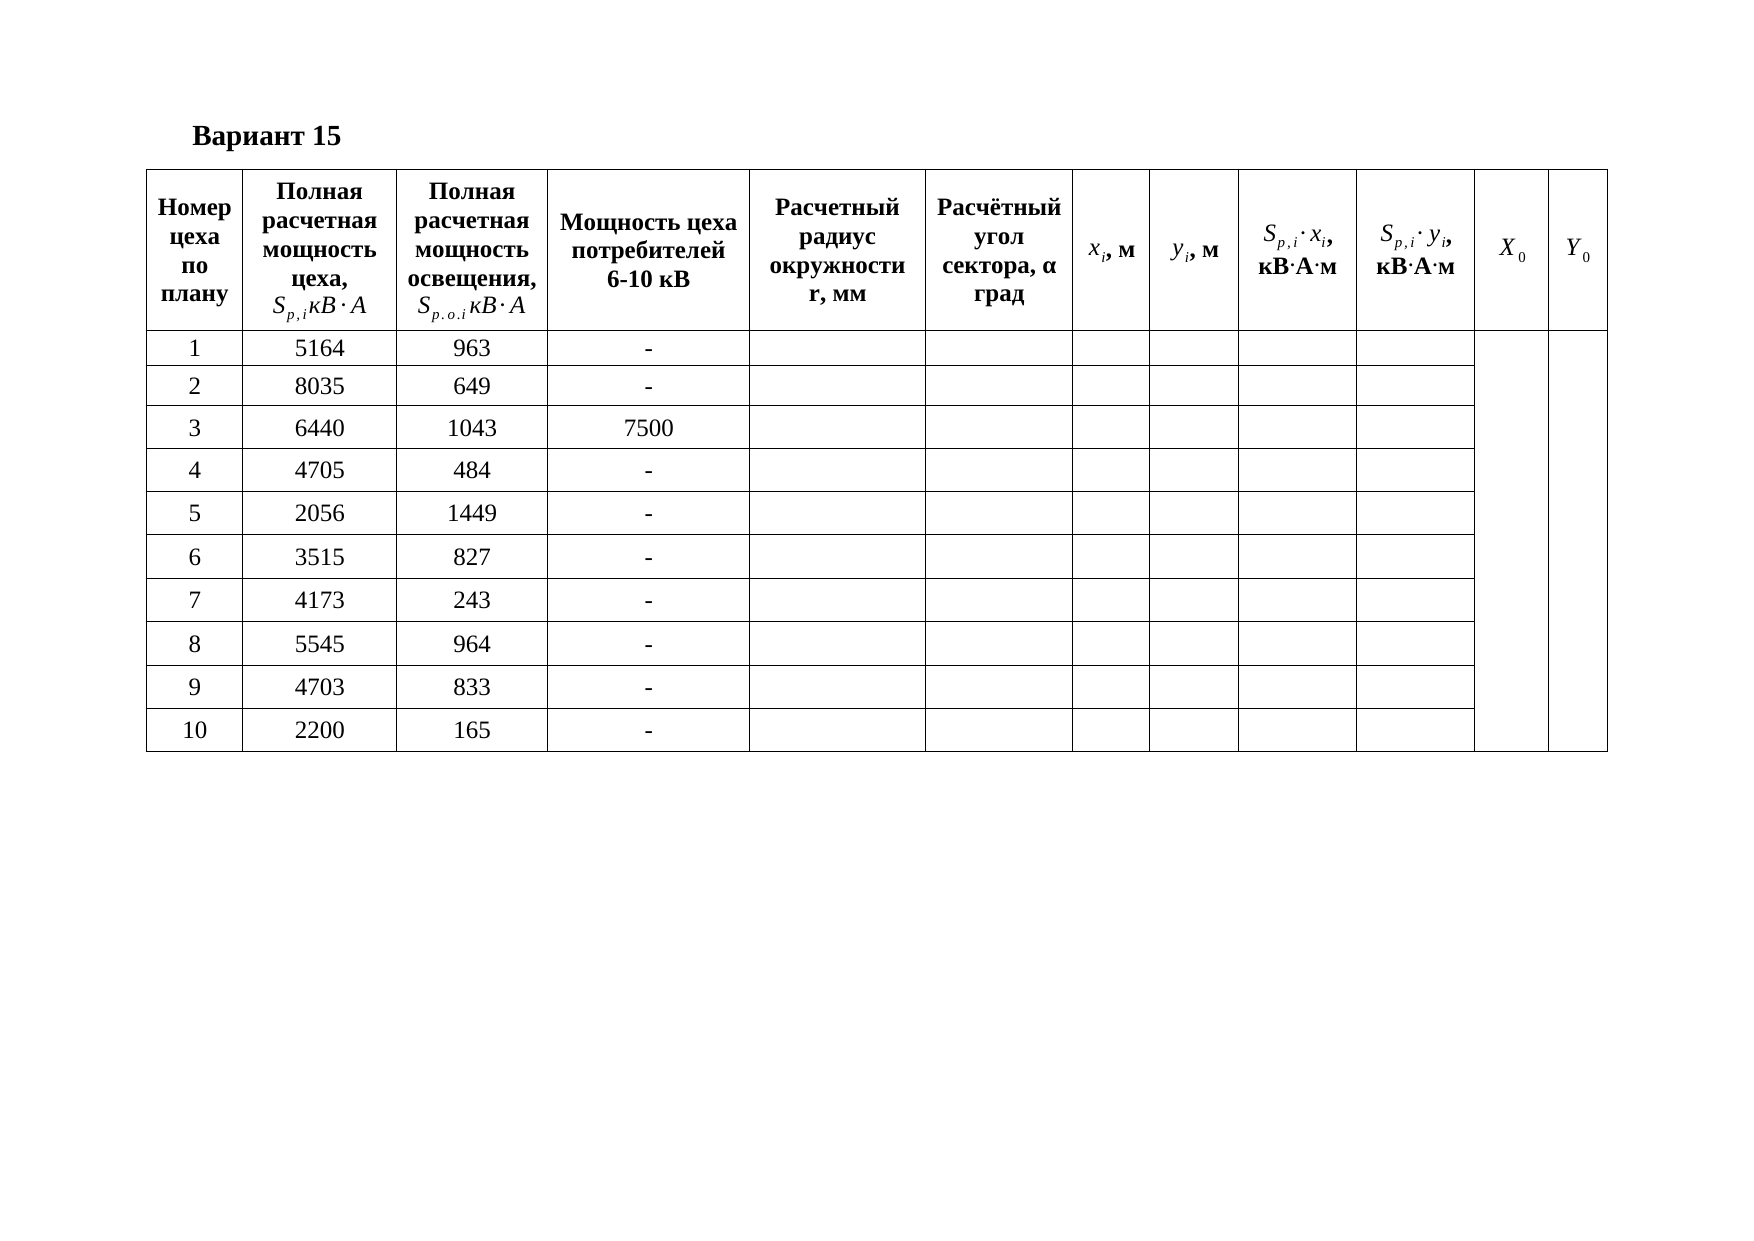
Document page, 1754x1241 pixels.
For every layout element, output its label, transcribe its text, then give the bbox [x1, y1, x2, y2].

table_cell [1357, 492, 1474, 534]
table_cell [1357, 366, 1474, 405]
table_cell [1150, 449, 1238, 491]
table_cell 1 [147, 331, 242, 365]
table_cell [1357, 535, 1474, 578]
table_cell [1073, 666, 1149, 707]
table_cell 5164 [243, 331, 396, 365]
table_cell 6440 [243, 406, 396, 448]
table_cell 1043 [397, 406, 547, 448]
table_cell [1357, 579, 1474, 621]
table_cell [1073, 406, 1149, 448]
table_cell [926, 535, 1072, 578]
table_cell 4705 [243, 449, 396, 491]
table_cell [1239, 406, 1356, 448]
table_header Полная расчетная мощность цеха, [243, 170, 396, 330]
table_cell [1239, 492, 1356, 534]
table_header [1549, 170, 1607, 330]
table_header , м [1150, 170, 1238, 330]
table_cell [1073, 709, 1149, 751]
table_cell [1073, 535, 1149, 578]
table_cell - [548, 331, 749, 365]
table_cell [1357, 331, 1474, 365]
table_header , м [1073, 170, 1149, 330]
table_cell [926, 622, 1072, 665]
table_cell [1073, 449, 1149, 491]
table_cell [926, 709, 1072, 751]
table_cell - [548, 666, 749, 707]
table_cell [926, 579, 1072, 621]
table_header , кВАм [1357, 170, 1474, 330]
table_cell 165 [397, 709, 547, 751]
table_header [1475, 170, 1548, 330]
table_cell [750, 331, 925, 365]
table_cell [926, 449, 1072, 491]
table_cell [1357, 449, 1474, 491]
table_cell 5 [147, 492, 242, 534]
table_cell [926, 666, 1072, 707]
table_cell 3 [147, 406, 242, 448]
table_cell - [548, 449, 749, 491]
table_cell 963 [397, 331, 547, 365]
table_cell 8 [147, 622, 242, 665]
table_cell [1239, 366, 1356, 405]
table_cell 4173 [243, 579, 396, 621]
table_cell - [548, 366, 749, 405]
table_cell 3515 [243, 535, 396, 578]
table_cell [1150, 535, 1238, 578]
table_cell [750, 492, 925, 534]
table_cell 4703 [243, 666, 396, 707]
table_header , кВАм [1239, 170, 1356, 330]
table_cell [926, 406, 1072, 448]
table_header Расчетный радиус окружности r, мм [750, 170, 925, 330]
table_cell 5545 [243, 622, 396, 665]
table_cell [926, 331, 1072, 365]
table_cell 7 [147, 579, 242, 621]
table_cell [750, 406, 925, 448]
table_cell [1239, 709, 1356, 751]
table_cell [1357, 666, 1474, 707]
table_cell 243 [397, 579, 547, 621]
table_cell 6 [147, 535, 242, 578]
table_cell 4 [147, 449, 242, 491]
table_cell [750, 449, 925, 491]
table_cell 7500 [548, 406, 749, 448]
table_cell 8035 [243, 366, 396, 405]
table_cell [1073, 579, 1149, 621]
table_cell 10 [147, 709, 242, 751]
table_cell [1357, 406, 1474, 448]
table_cell [750, 622, 925, 665]
table_cell [750, 535, 925, 578]
table_cell [1239, 579, 1356, 621]
table_header Номер цеха по плану [147, 170, 242, 330]
table_cell [1239, 666, 1356, 707]
table_header Полная расчетная мощность освещения, [397, 170, 547, 330]
table_cell [1239, 449, 1356, 491]
table_cell [1357, 709, 1474, 751]
table_cell [750, 366, 925, 405]
table_cell 649 [397, 366, 547, 405]
table_cell [926, 492, 1072, 534]
table_cell - [548, 709, 749, 751]
table_cell 9 [147, 666, 242, 707]
table_cell [1475, 331, 1548, 751]
table_cell [750, 579, 925, 621]
table_cell 964 [397, 622, 547, 665]
text Вариант 15 [118, 118, 1636, 152]
table_cell [1150, 579, 1238, 621]
table_cell [1073, 622, 1149, 665]
table_cell [1150, 666, 1238, 707]
table_cell - [548, 535, 749, 578]
table_cell [1150, 709, 1238, 751]
table_cell 2 [147, 366, 242, 405]
table_cell - [548, 579, 749, 621]
table_cell [1073, 331, 1149, 365]
table_header Мощность цеха потребителей 6-10 кВ [548, 170, 749, 330]
table_cell [1150, 366, 1238, 405]
table_cell 2056 [243, 492, 396, 534]
table_cell 827 [397, 535, 547, 578]
table_cell [1549, 331, 1607, 751]
table_cell [750, 666, 925, 707]
table_cell [1073, 492, 1149, 534]
table_cell 833 [397, 666, 547, 707]
table_cell [1150, 622, 1238, 665]
table_cell 484 [397, 449, 547, 491]
table_cell [926, 366, 1072, 405]
table_cell [1357, 622, 1474, 665]
table_cell [1239, 535, 1356, 578]
table_cell [1150, 492, 1238, 534]
table_cell [750, 709, 925, 751]
table_cell [1073, 366, 1149, 405]
table_cell - [548, 622, 749, 665]
table_cell [1150, 331, 1238, 365]
table_header Расчётный угол сектора, α град [926, 170, 1072, 330]
table_cell 1449 [397, 492, 547, 534]
table_cell - [548, 492, 749, 534]
table_cell [1239, 331, 1356, 365]
table_cell [1150, 406, 1238, 448]
table_cell [1239, 622, 1356, 665]
table_cell 2200 [243, 709, 396, 751]
